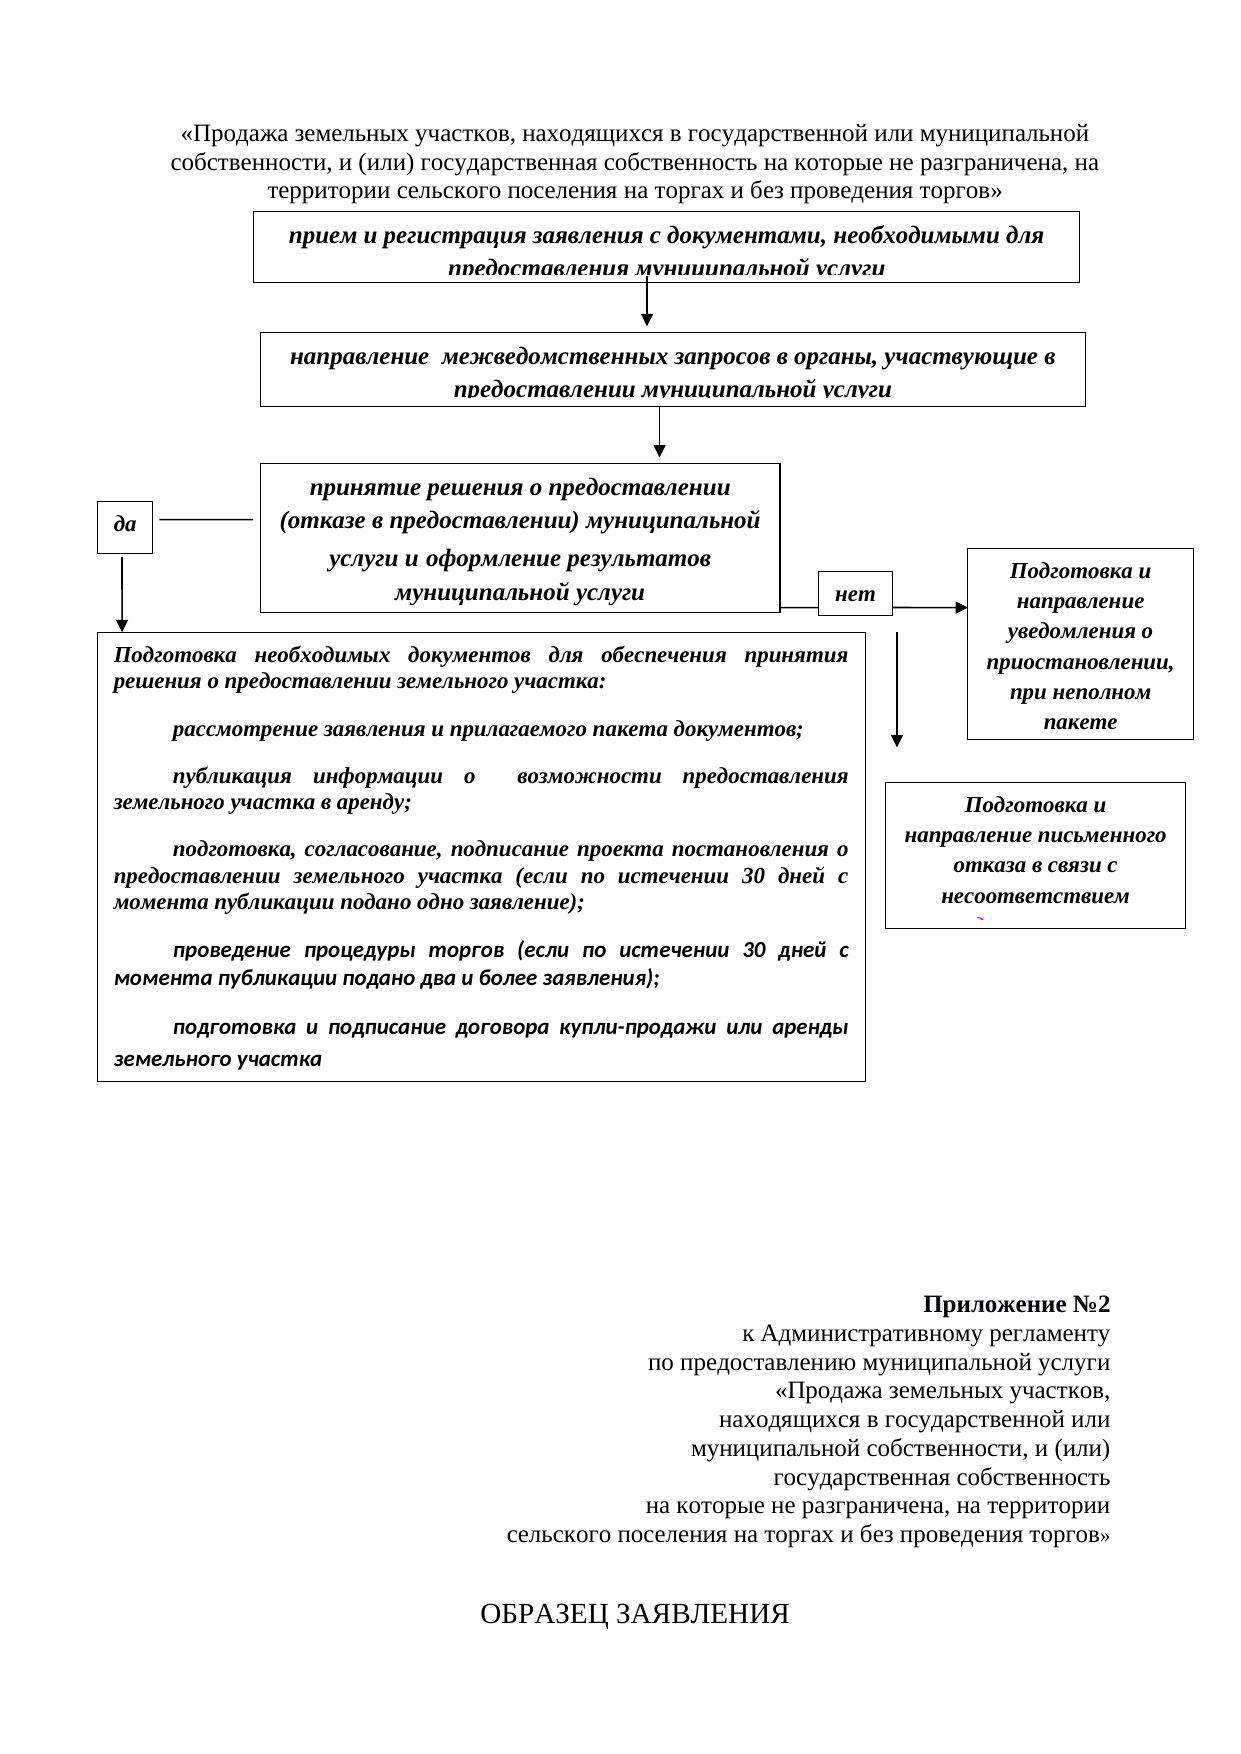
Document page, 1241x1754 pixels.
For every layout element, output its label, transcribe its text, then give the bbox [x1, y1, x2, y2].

text находящихся в государственной или [159, 1404, 1110, 1433]
text муниципальной собственности, и (или) [159, 1433, 1110, 1462]
text ОБРАЗЕЦ ЗАЯВЛЕНИЯ [159, 1596, 1110, 1630]
text «Продажа земельных участков, [159, 1375, 1110, 1404]
text сельского поселения на торгах и без проведения торгов» [159, 1519, 1110, 1548]
text по предоставлению муниципальной услуги [159, 1347, 1110, 1375]
text «Продажа земельных участков, находящихся в государственной или муниципальной собственности, и (или) государственная собственность на которые не разграничена, на территории сельского поселения на торгах и без проведения торгов» [159, 118, 1110, 204]
text к Административному регламенту [159, 1318, 1110, 1347]
text Приложение №2 [159, 1289, 1110, 1318]
text государственная собственность [159, 1462, 1110, 1490]
text на которые не разграничена, на территории [159, 1490, 1110, 1519]
